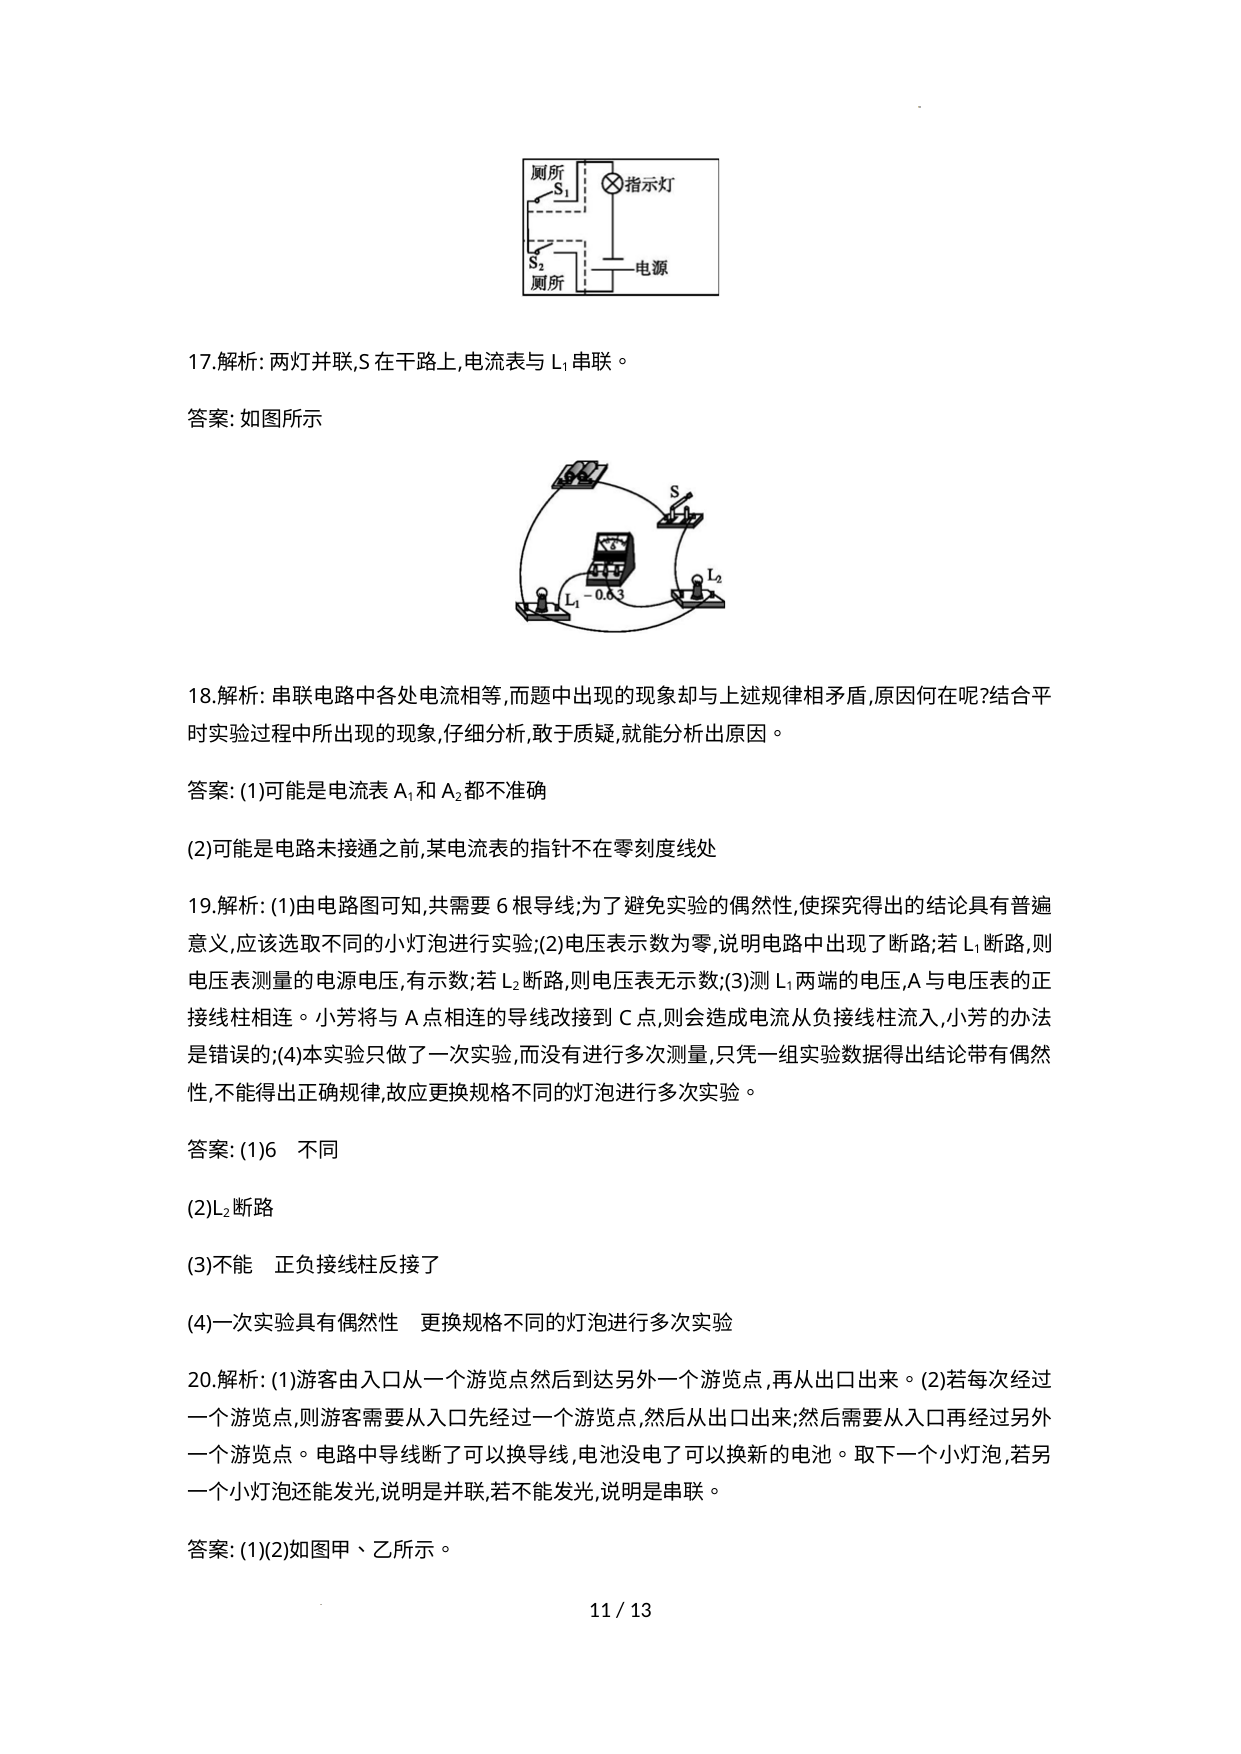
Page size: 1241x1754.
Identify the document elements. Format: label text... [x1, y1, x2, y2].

text 答案: (1)6 不同 [187, 1133, 1053, 1166]
text (4)一次实验具有偶然性 更换规格不同的灯泡进行多次实验 [187, 1306, 1053, 1338]
text (2)L2断路 [187, 1191, 1053, 1223]
text 答案: (1)(2)如图甲、乙所示。 [187, 1533, 1053, 1565]
text 17.解析: 两灯并联,S在干路上,电流表与L1串联。 [187, 345, 1053, 378]
picture [515, 460, 725, 634]
text 答案: (1)可能是电流表A1和A2都不准确 [187, 774, 1053, 807]
text 答案: 如图所示 [187, 403, 1053, 435]
text 19.解析: (1)由电路图可知,共需要6根导线;为了避免实验的偶然性,使探究得出的结论具有普遍意义,应该选取不同的小灯泡进行实验;(2)电压表示数为零,说明电路中出现了断路;若L1断路,则电压表测量的电源电压,有示数;若L2断路,则电压表无示数;(3)测L1两端的电压,A与电压表的正接线柱相连。小芳将与A点相连的导线改接到C点,则会造成电流从负接线柱流入,小芳的办法是错误的;(4)本实验只做了一次实验,而没有进行多次测量,只凭一组实验数据得出结论带有偶然性,不能得出正确规律,故应更换规格不同的灯泡进行多次实验。 [187, 889, 1053, 1108]
text 18.解析: 串联电路中各处电流相等,而题中出现的现象却与上述规律相矛盾,原因何在呢?结合平时实验过程中所出现的现象,仔细分析,敢于质疑,就能分析出原因。 [187, 680, 1053, 749]
text 20.解析: (1)游客由入口从一个游览点然后到达另外一个游览点,再从出口出来。(2)若每次经过一个游览点,则游客需要从入口先经过一个游览点,然后从出口出来;然后需要从入口再经过另外一个游览点。电路中导线断了可以换导线,电池没电了可以换新的电池。取下一个小灯泡,若另一个小灯泡还能发光,说明是并联,若不能发光,说明是串联。 [187, 1363, 1053, 1508]
picture [521, 158, 720, 297]
text (3)不能 正负接线柱反接了 [187, 1248, 1053, 1281]
text (2)可能是电路未接通之前,某电流表的指针不在零刻度线处 [187, 832, 1053, 864]
